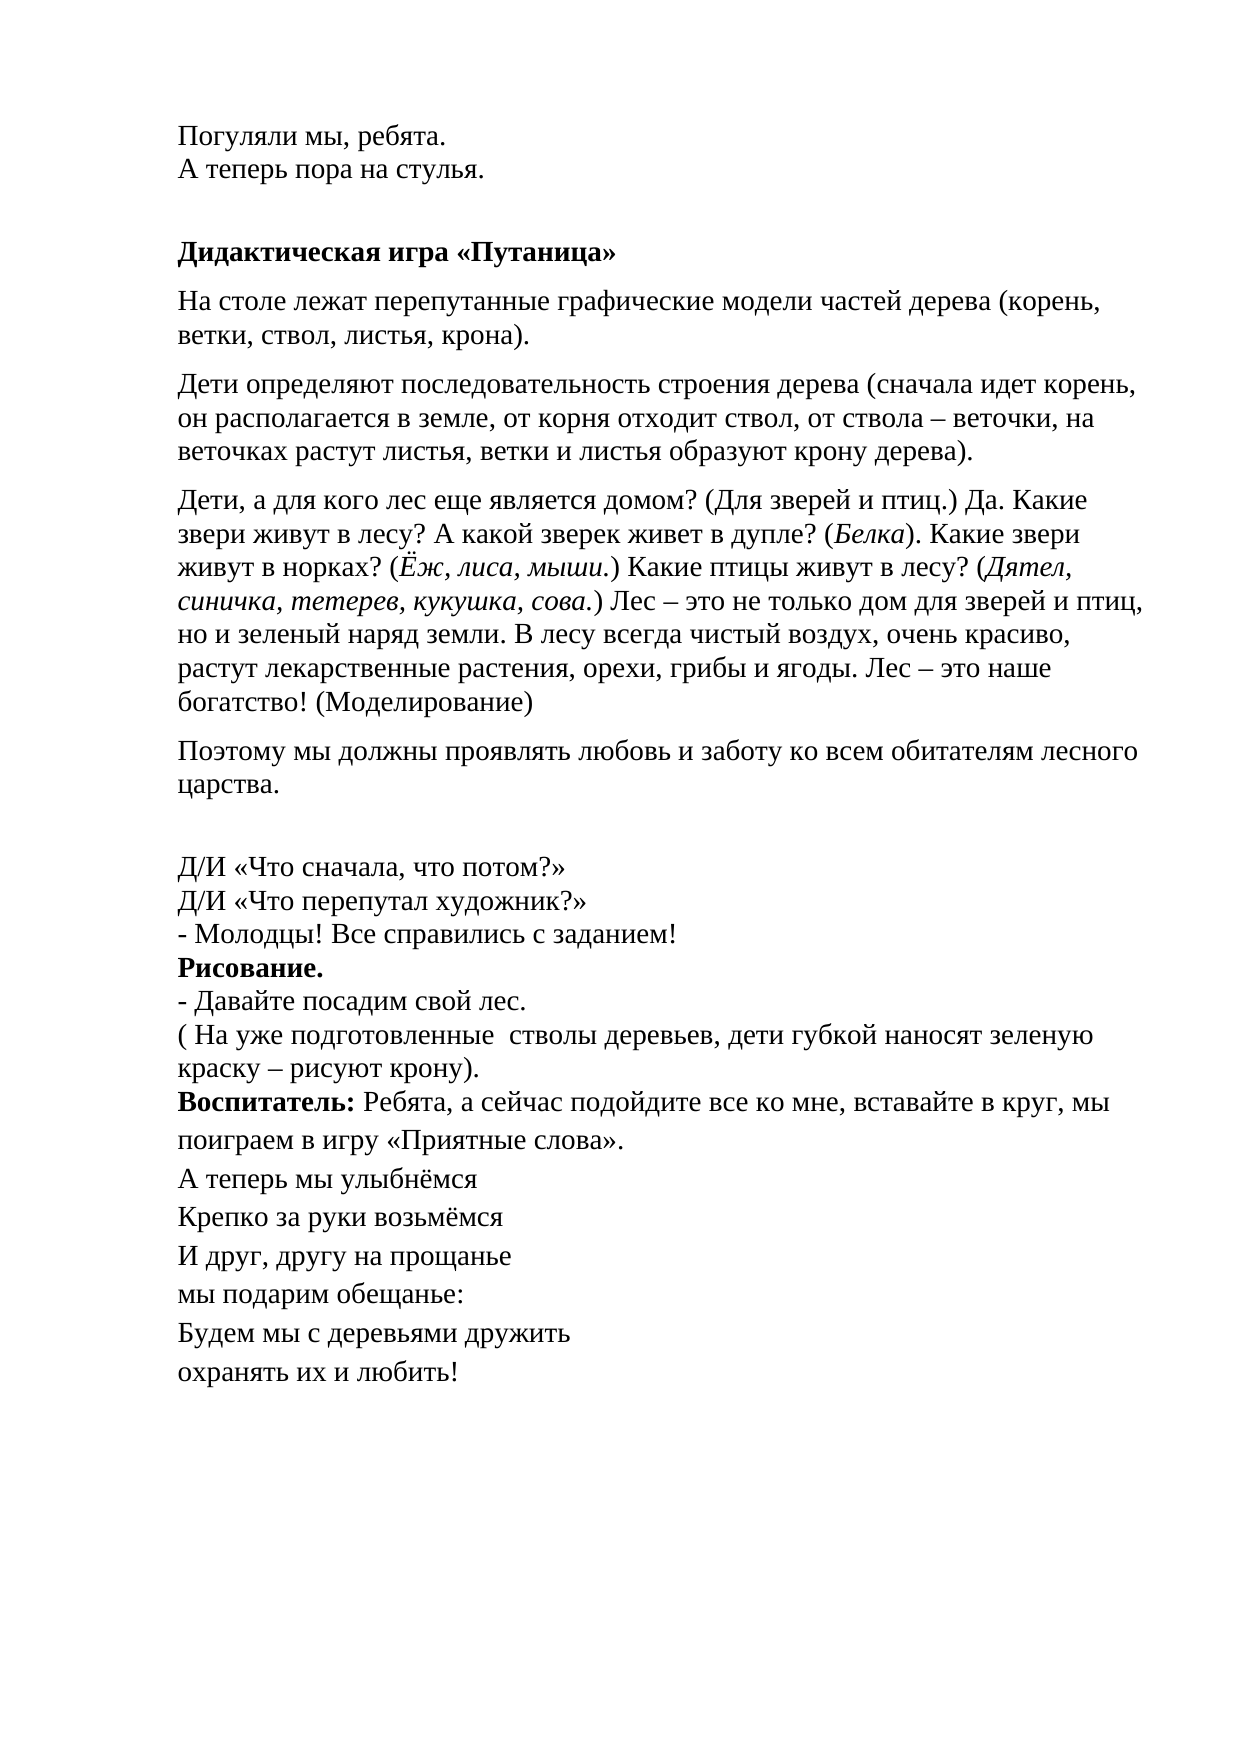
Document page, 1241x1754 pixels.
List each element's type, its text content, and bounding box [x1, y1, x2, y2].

text ( На уже подготовленные стволы деревьев, дети губкой наносят зеленую краску – рисуют крону). [177, 1017, 1152, 1084]
text На столе лежат перепутанные графические модели частей дерева (корень, ветки, ствол, листья, крона). [177, 283, 1152, 351]
text Погуляли мы, ребята. [177, 118, 1152, 152]
text Д/И «Что перепутал художник?» - Молодцы! Все справились с заданием! Рисование. [177, 883, 1152, 983]
text Воспитатель: Ребята, а сейчас подойдите все ко мне, вставайте в круг, мы поиграем в игру «Приятные слова». А теперь мы улыбнёмся Крепко за руки возьмёмся И друг, другу на прощанье мы подарим обещанье: Будем мы с деревьями дружить охранять их и любить! [177, 1084, 1152, 1387]
text Поэтому мы должны проявлять любовь и заботу ко всем обитателям лесного царства. [177, 733, 1152, 800]
text Дети определяют последовательность строения дерева (сначала идет корень, он располагается в земле, от корня отходит ствол, от ствола – веточки, на веточках растут листья, ветки и листья образуют крону дерева). [177, 366, 1152, 467]
text Дети, а для кого лес еще является домом? (Для зверей и птиц.) Да. Какие звери живут в лесу? А какой зверек живет в дупле? (Белка). Какие звери живут в норках? (Ёж, лиса, мыши.) Какие птицы живут в лесу? (Дятел, синичка, тетерев, кукушка, сова.) Лес – это не только дом для зверей и птиц, но и зеленый наряд земли. В лесу всегда чистый воздух, очень красиво, растут лекарственные растения, орехи, грибы и ягоды. Лес – это наше богатство! (Моделирование) [177, 482, 1152, 717]
text Д/И «Что сначала, что потом?» [177, 849, 1152, 883]
text А теперь пора на стулья. [177, 152, 1152, 185]
text - Давайте посадим свой лес. [177, 983, 1152, 1017]
text Дидактическая игра «Путаница» [177, 234, 1152, 268]
